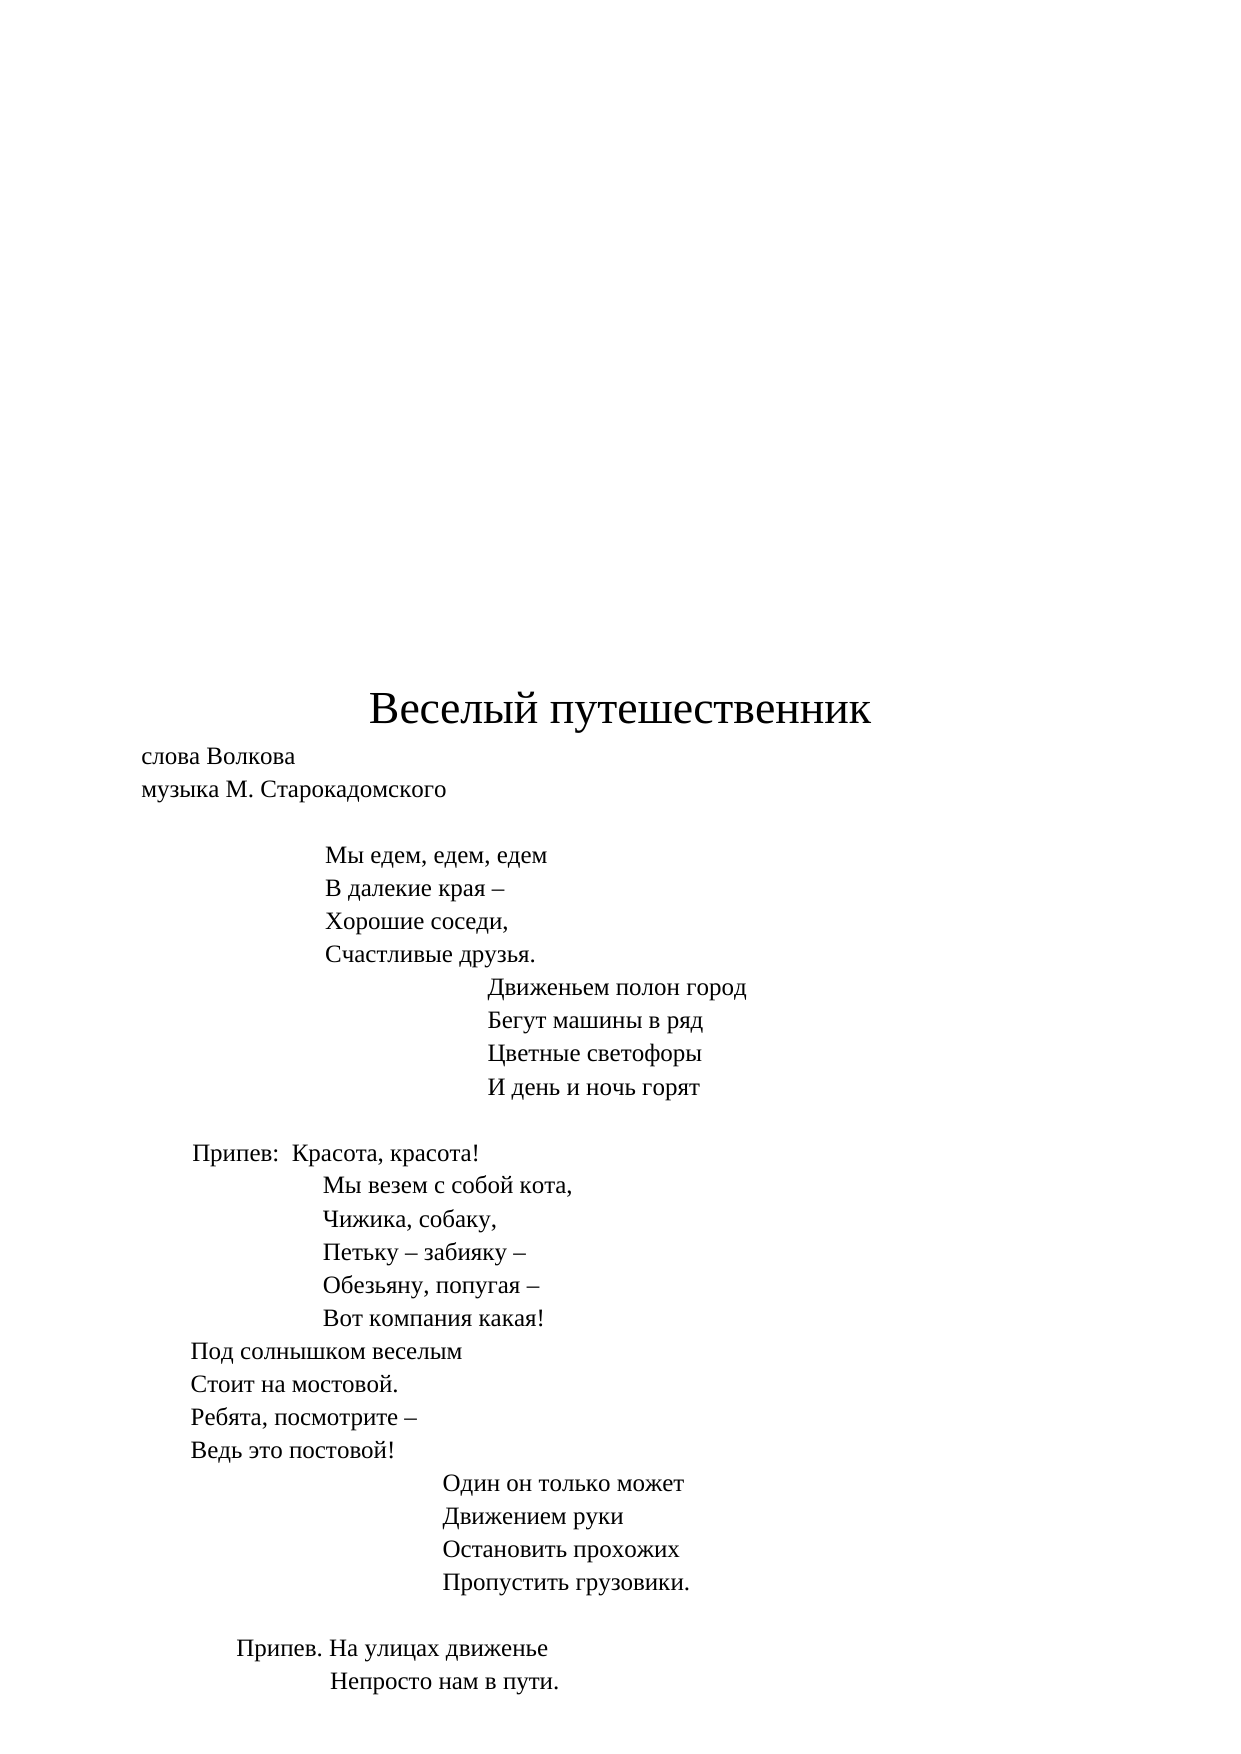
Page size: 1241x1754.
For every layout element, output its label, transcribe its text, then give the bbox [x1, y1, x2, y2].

list И день и ночь горят [325, 1072, 1181, 1100]
list В далекие края – [325, 873, 1181, 902]
text Мы везем с собой кота, [59, 1171, 1181, 1199]
text Чижика, собаку, [59, 1204, 1181, 1232]
text Веселый путешественник [59, 681, 1181, 733]
text Припев. На улицах движенье [59, 1633, 1181, 1662]
text Ведь это постовой! [59, 1435, 1181, 1463]
list Мы едем, едем, едем [325, 840, 1181, 869]
text Пропустить грузовики. [59, 1567, 1181, 1596]
list Бегут машины в ряд [325, 1006, 1181, 1034]
text Один он только может [59, 1468, 1181, 1497]
list Хорошие соседи, [325, 906, 1181, 935]
list музыка М. Старокадомского [141, 774, 1181, 803]
list Цветные светофоры [325, 1038, 1181, 1067]
text Под солнышком веселым [59, 1336, 1181, 1364]
list Счастливые друзья. [325, 939, 1181, 968]
text Остановить прохожих [59, 1534, 1181, 1563]
list Движеньем полон город [325, 972, 1181, 1001]
text Движением руки [59, 1501, 1181, 1529]
list слова Волкова [141, 741, 1181, 770]
text Вот компания какая! [59, 1303, 1181, 1331]
text Непросто нам в пути. [59, 1666, 1181, 1695]
text Стоит на мостовой. [59, 1369, 1181, 1397]
text Ребята, посмотрите – [59, 1402, 1181, 1431]
text Петьку – забияку – [59, 1237, 1181, 1265]
text Обезьяну, попугая – [59, 1270, 1181, 1298]
list Припев: Красота, красота! [192, 1138, 1181, 1166]
